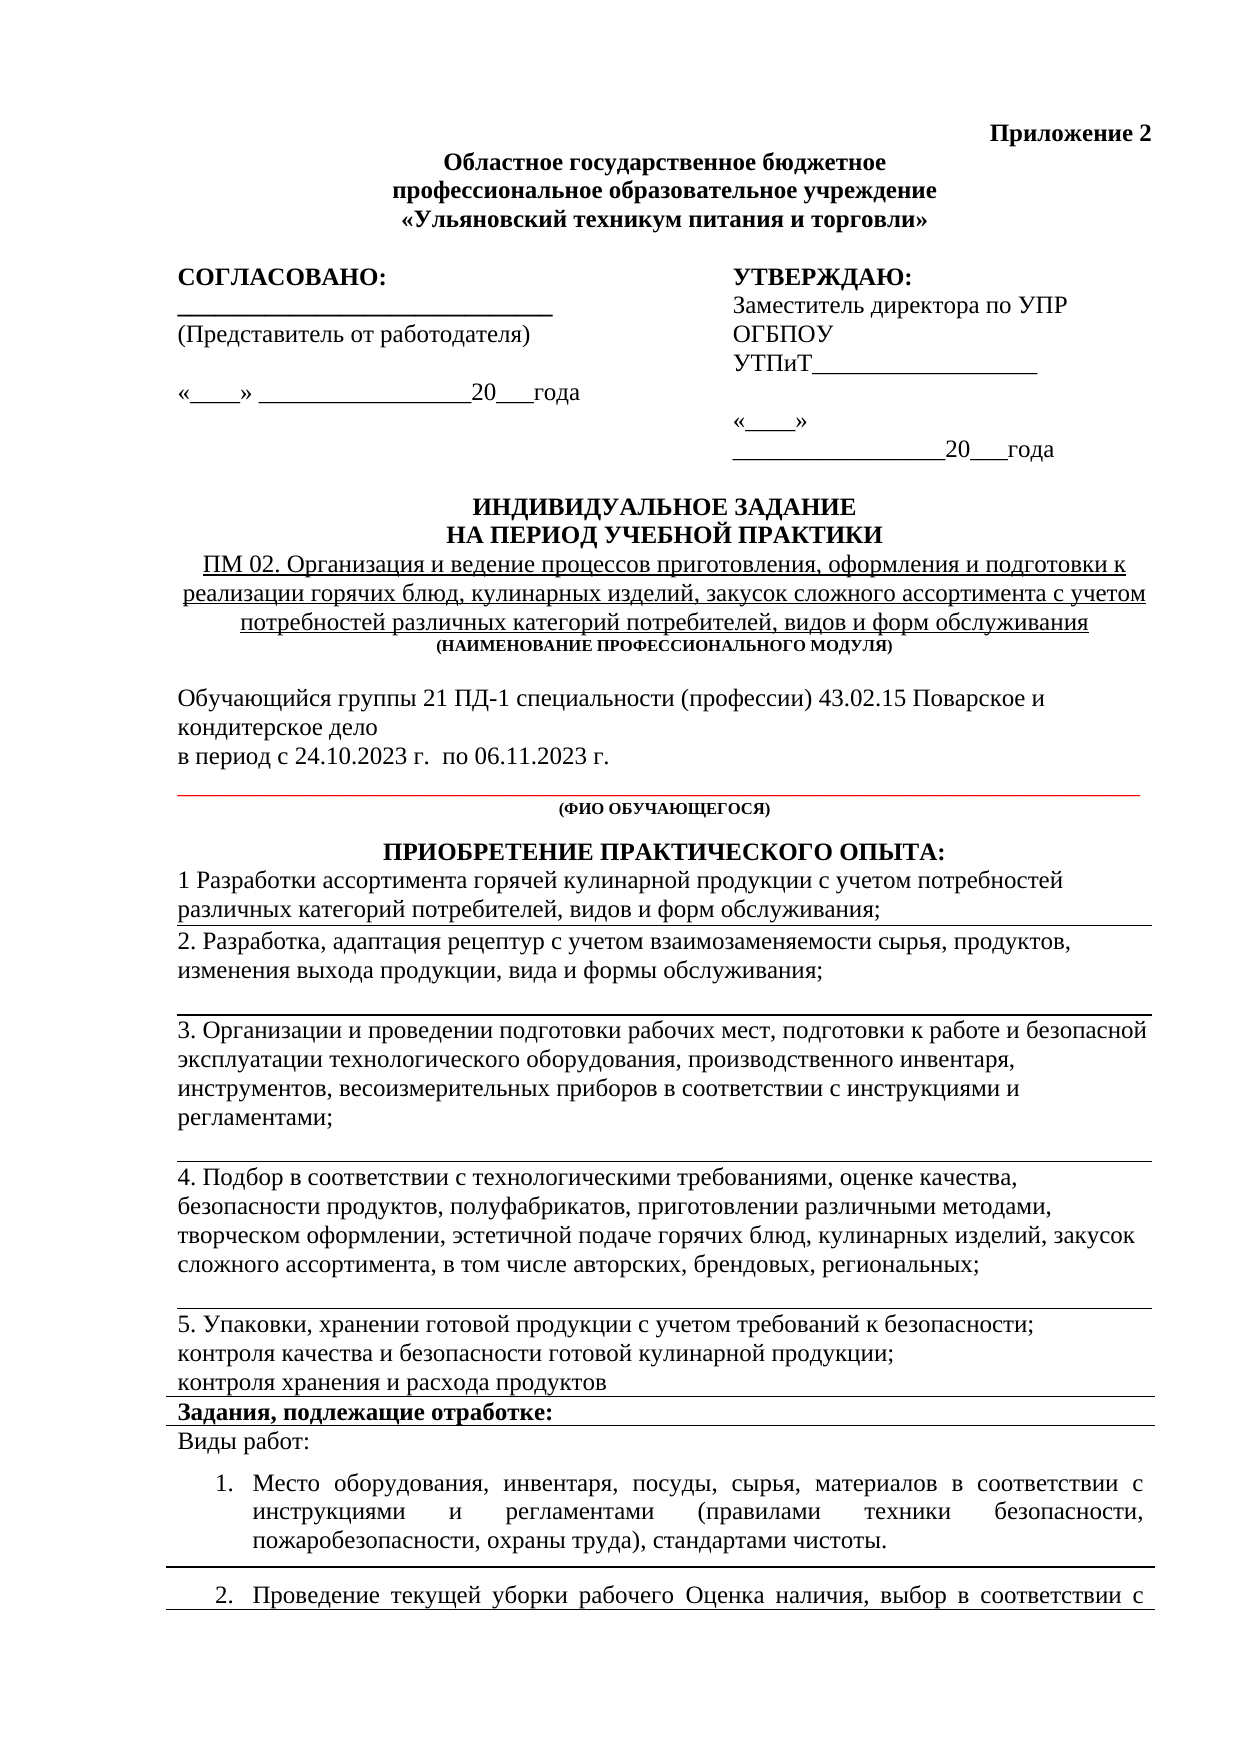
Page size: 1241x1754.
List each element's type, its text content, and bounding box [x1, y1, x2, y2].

text в период с 24.10.2023 г. по 06.11.2023 г. _____________________________________________________________________________ [177, 741, 1152, 798]
text 5. Упаковки, хранении готовой продукции с учетом требований к безопасности; [177, 1309, 1152, 1338]
text ПМ 02. Организация и ведение процессов приготовления, оформления и подготовки к реализации горячих блюд, кулинарных изделий, закусок сложного ассортимента с учетом потребностей различных категорий потребителей, видов и форм обслуживания (НАИМЕНОВАНИЕ ПРОФЕССИОНАЛЬНОГО МОДУЛЯ) [177, 549, 1152, 655]
text контроля хранения и расхода продуктов [177, 1367, 1152, 1396]
table_cell Виды работ: Место оборудования, инвентаря, посуды, сырья, материалов в соответствии с инструкциями и регламентами (правилами техники безопасности, пожаробезопасности, охраны труда), стандартами чистоты. [166, 1426, 1155, 1566]
text 2. Разработка, адаптация рецептур с учетом взаимозаменяемости сырья, продуктов, изменения выхода продукции, вида и формы обслуживания; [177, 926, 1152, 984]
text НА ПЕРИОД УЧЕБНОЙ ПРАКТИКИ [177, 521, 1152, 549]
table_header Задания, подлежащие отработке: [166, 1397, 1155, 1425]
table_header УТВЕРЖДАЮ: Заместитель директора по УПР ОГБПОУ УТПиТ__________________ «____» _________________20___года [721, 262, 1140, 463]
text Приложение 2 [177, 118, 1152, 147]
text 1 Разработки ассортимента горячей кулинарной продукции с учетом потребностей [177, 866, 1152, 894]
text Обучающийся группы 21 ПД-1 специальности (профессии) 43.02.15 Поварское и кондитерское дело [177, 683, 1152, 741]
text 3. Организации и проведении подготовки рабочих мест, подготовки к работе и безопасной эксплуатации технологического оборудования, производственного инвентаря, инструментов, весоизмерительных приборов в соответствии с инструкциями и регламентами; [177, 1016, 1152, 1131]
text контроля качества и безопасности готовой кулинарной продукции; [177, 1338, 1152, 1367]
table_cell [166, 1568, 1155, 1609]
text (ФИО ОБУЧАЮЩЕГОСЯ) [177, 798, 1152, 818]
text Областное государственное бюджетное [177, 147, 1152, 176]
text 4. Подбор в соответствии с технологическими требованиями, оценке качества, безопасности продуктов, полуфабрикатов, приготовлении различными методами, творческом оформлении, эстетичной подаче горячих блюд, кулинарных изделий, закусок сложного ассортимента, в том числе авторских, брендовых, региональных; [177, 1162, 1152, 1277]
text ИНДИВИДУАЛЬНОЕ ЗАДАНИЕ [177, 492, 1152, 521]
text «Ульяновский техникум питания и торговли» [177, 204, 1152, 233]
table_header СОГЛАСОВАНО: ______________________________ (Представитель от работодателя) «____» _________________20___года [166, 262, 721, 463]
text профессиональное образовательное учреждение [177, 176, 1152, 204]
text различных категорий потребителей, видов и форм обслуживания; [177, 894, 1152, 925]
text ПРИОБРЕТЕНИЕ ПРАКТИЧЕСКОГО ОПЫТА: [177, 837, 1152, 866]
